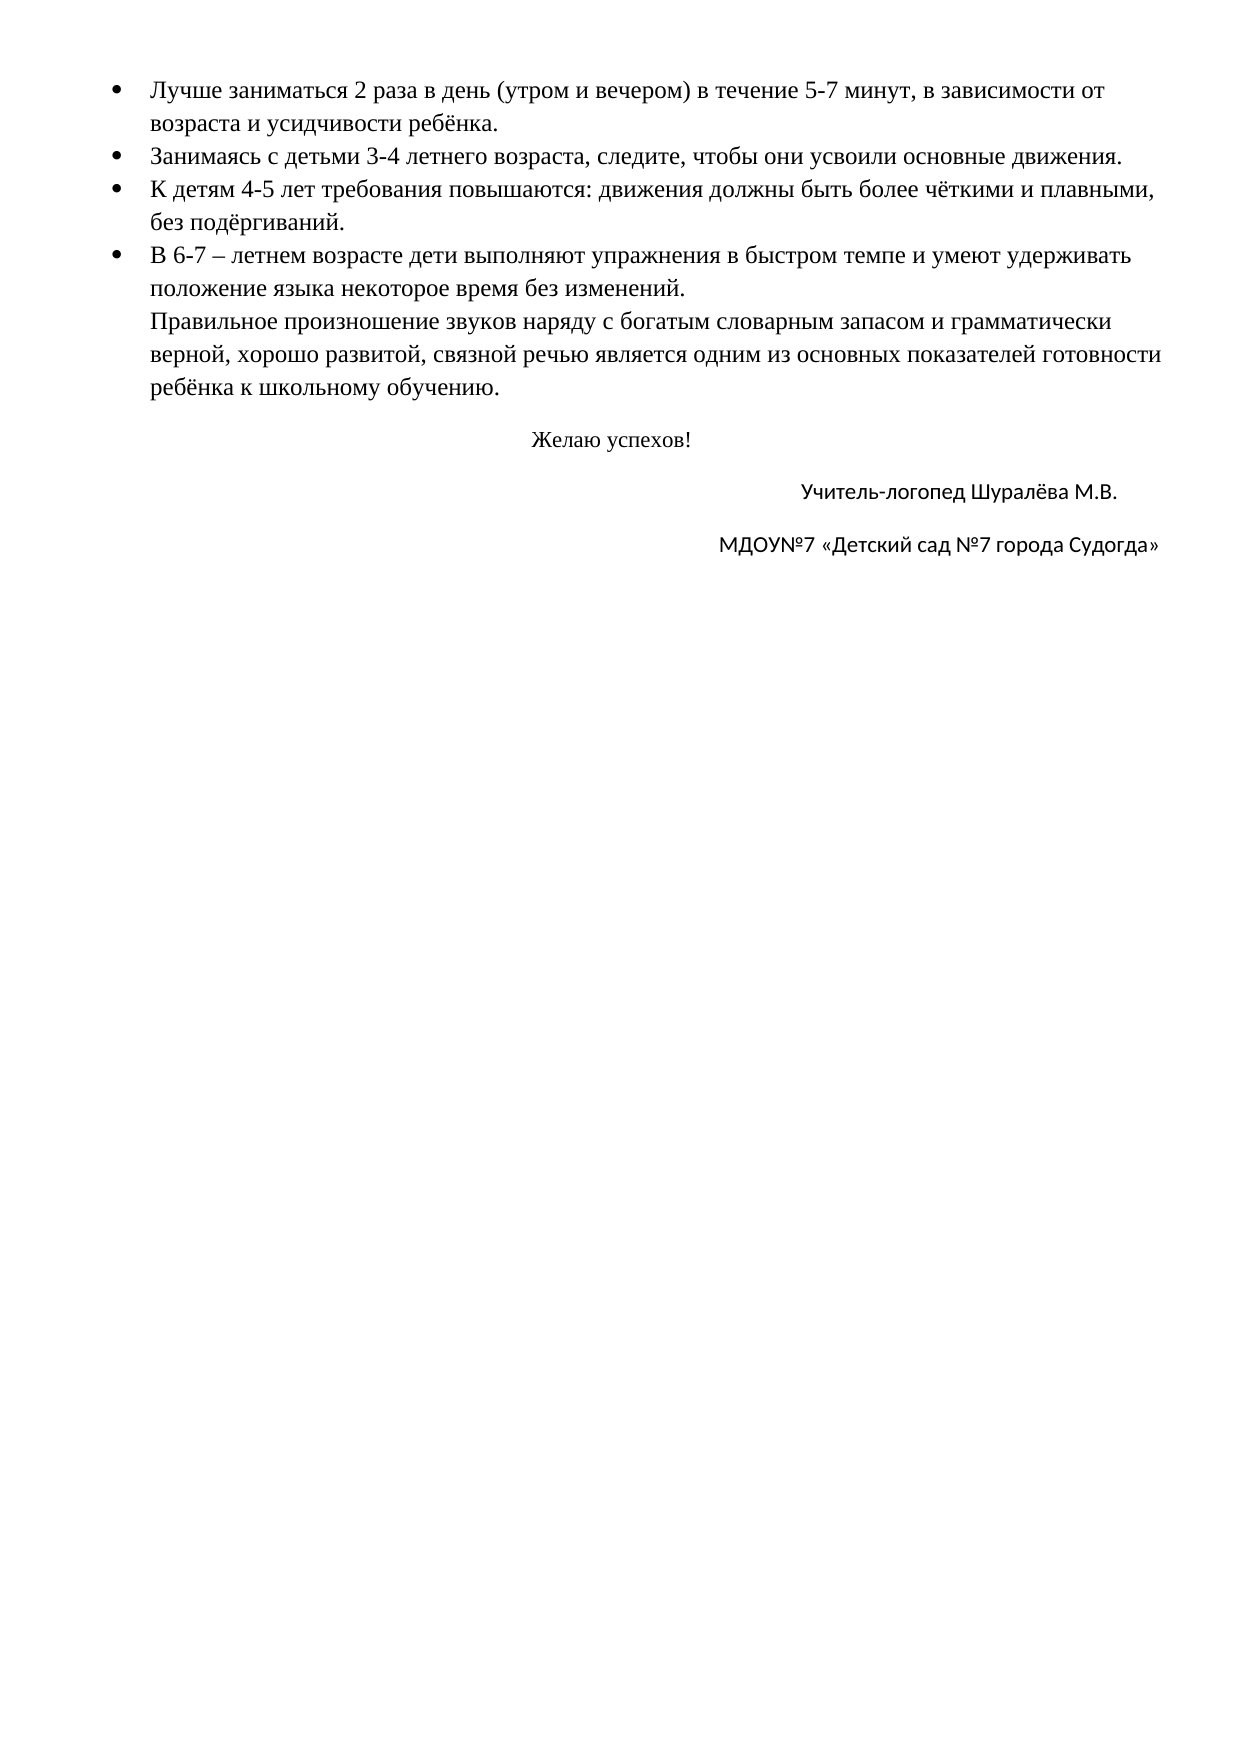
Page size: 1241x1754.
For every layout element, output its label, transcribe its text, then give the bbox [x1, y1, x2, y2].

list Правильное произношение звуков наряду с богатым словарным запасом и грамматически верной, хорошо развитой, связной речью является одним из основных показателей готовности ребёнка к школьному обучению. [150, 306, 1165, 401]
text МДОУ№7 «Детский сад №7 города Судогда» [75, 530, 1165, 558]
list К детям 4-5 лет требования повышаются: движения должны быть более чёткими и плавными, без подёргиваний. [112, 174, 1165, 236]
list Лучше заниматься 2 раза в день (утром и вечером) в течение 5-7 минут, в зависимости от возраста и усидчивости ребёнка. [112, 75, 1165, 137]
text Желаю успехов! [75, 426, 1165, 452]
list В 6-7 – летнем возрасте дети выполняют упражнения в быстром темпе и умеют удерживать положение языка некоторое время без изменений. [112, 240, 1165, 302]
text Учитель-логопед Шуралёва М.В. [75, 477, 1165, 505]
list Занимаясь с детьми 3-4 летнего возраста, следите, чтобы они усвоили основные движения. [112, 141, 1165, 170]
